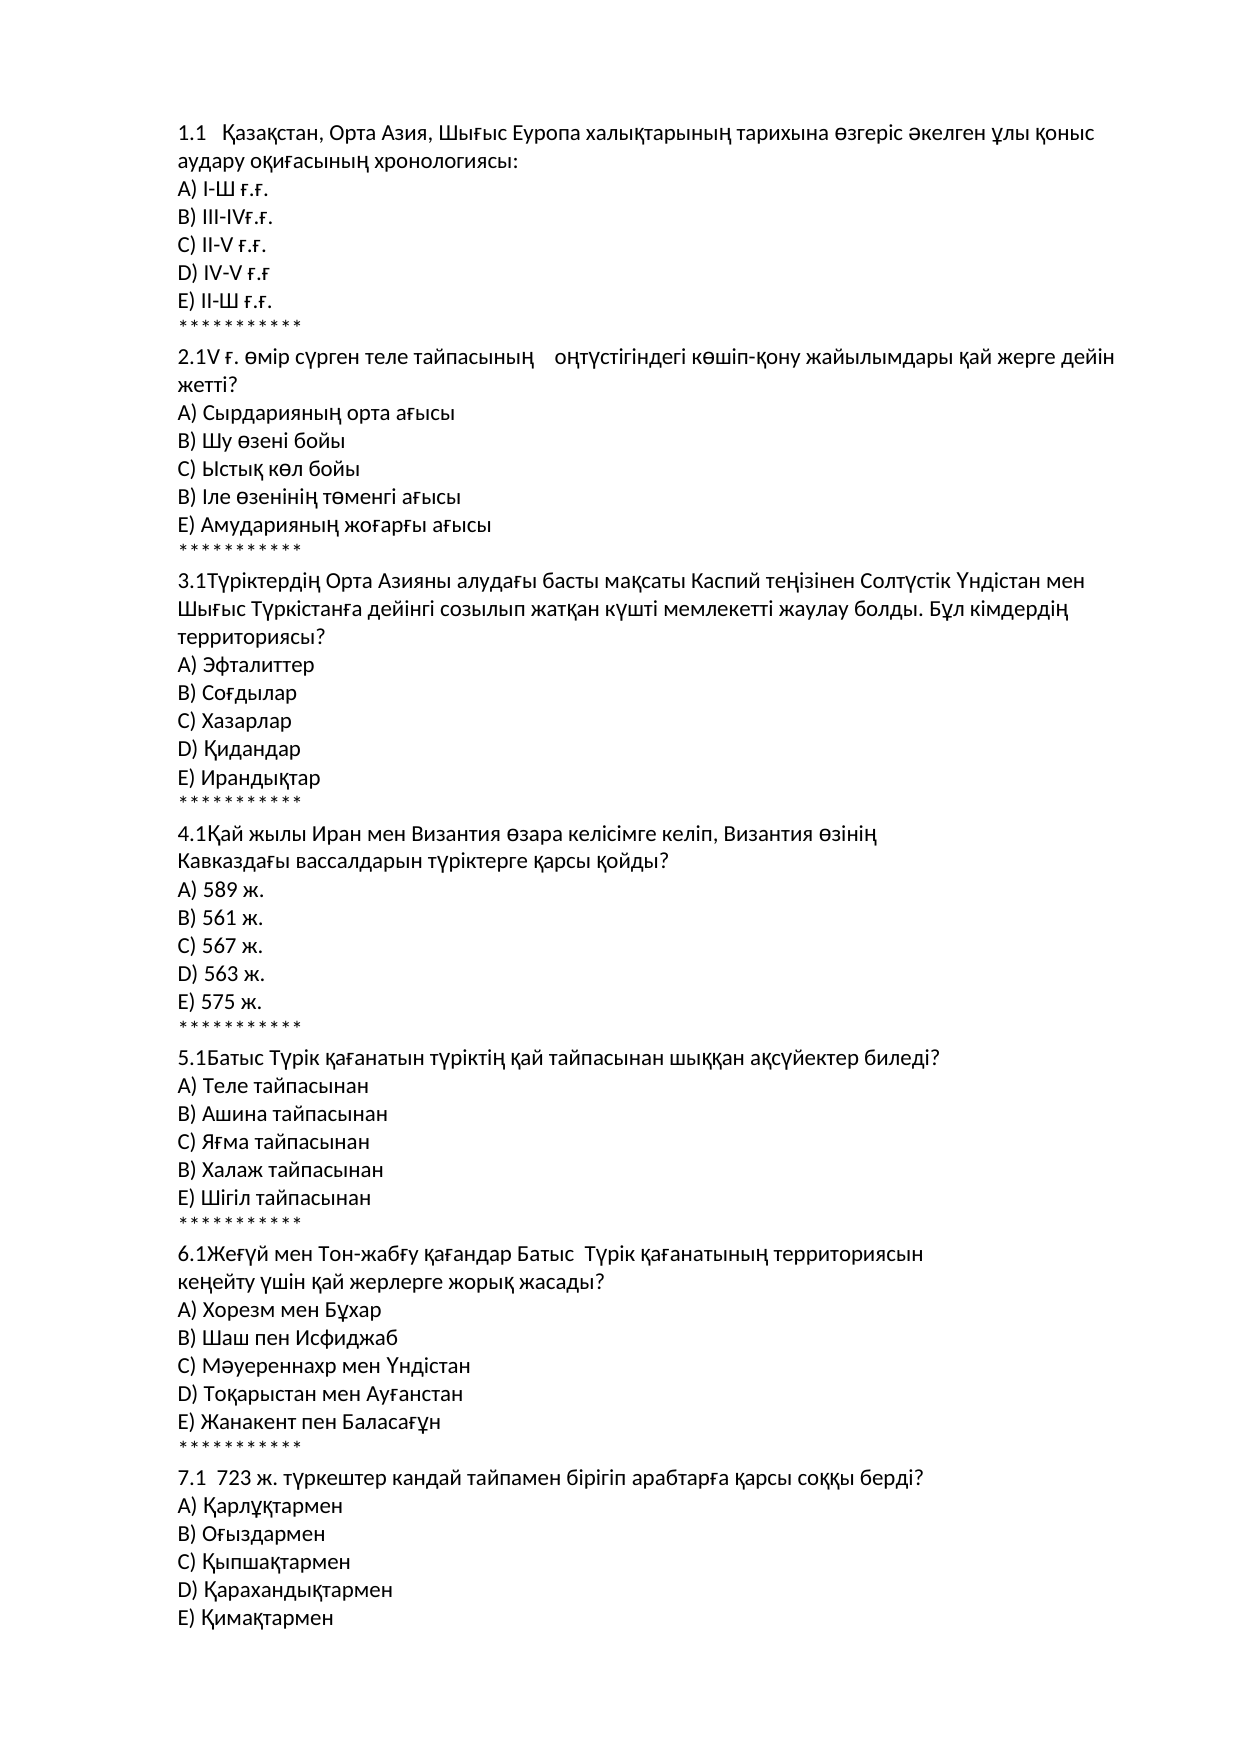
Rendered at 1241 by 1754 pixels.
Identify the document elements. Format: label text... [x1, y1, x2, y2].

text *********** [177, 1211, 1152, 1239]
text В) 561 ж. [177, 903, 1152, 931]
text С) 567 ж. [177, 931, 1152, 959]
text Кавказдағы вассалдарын түріктерге қарсы қойды? [177, 847, 1152, 875]
text С) Яғма тайпасынан [177, 1127, 1152, 1155]
text D) Тоқарыстан мен Ауғанстан [177, 1379, 1152, 1407]
text 3.1 Түріктердің Орта Азияны алудағы басты мақсаты Каспий теңізінен Солтүстік Үндістан мен Шығыс Түркістанға дейінгі созылып жатқан күшті мемлекетті жаулау болды. Бұл кімдердің территориясы? [177, 566, 1152, 651]
text D) Қидандар [177, 734, 1152, 763]
text *********** [177, 538, 1152, 566]
text D) Қарахандықтармен [177, 1575, 1152, 1603]
text 7.1 723 ж. түркештер кандай тайпамен бірігіп арабтарға қарсы соққы берді? [177, 1463, 1152, 1491]
text А) І-Ш ғ.ғ. [177, 174, 1152, 202]
text Е) II-Ш ғ.ғ. [177, 286, 1152, 314]
text А) Теле тайпасынан [177, 1071, 1152, 1099]
text D) 563 ж. [177, 959, 1152, 987]
text В) Оғыздармен [177, 1519, 1152, 1547]
text В) III-ІVғ.ғ. [177, 202, 1152, 230]
text В) Іле өзенінің төменгі ағысы [177, 482, 1152, 510]
text *********** [177, 1015, 1152, 1043]
text Е) Қимақтармен [177, 1603, 1152, 1631]
text А) Эфталиттер [177, 651, 1152, 678]
text С) Ыстық көл бойы [177, 454, 1152, 482]
text 2.1 V ғ. өмір сүрген теле тайпасының оңтүстігіндегі көшіп-қону жайылымдары қай жерге дейін жетті? [177, 342, 1152, 398]
text А) Қарлұқтармен [177, 1491, 1152, 1519]
text А) 589 ж. [177, 875, 1152, 903]
text С) Мәуереннахр мен Үндістан [177, 1351, 1152, 1379]
text А) Хорезм мен Бұхар [177, 1295, 1152, 1323]
text 6.1 Жеғүй мен Тон-жабғу қағандар Батыс Түрік қағанатының территориясын [177, 1239, 1152, 1267]
text Е) Жанакент пен Баласағұн [177, 1407, 1152, 1435]
text С) Қыпшақтармен [177, 1547, 1152, 1575]
text В) Шаш пен Исфиджаб [177, 1323, 1152, 1351]
text Е) Амударияның жоғарғы ағысы [177, 510, 1152, 538]
text 4.1 Қай жылы Иран мен Византия өзара келісімге келіп, Византия өзінің [177, 819, 1152, 847]
text кеңейту үшін қай жерлерге жорық жасады? [177, 1267, 1152, 1295]
text Е) Шігіл тайпасынан [177, 1183, 1152, 1211]
text С) II-V ғ.ғ. D) ІV-V ғ.ғ [177, 230, 1152, 286]
text *********** [177, 791, 1152, 819]
text В) Соғдылар [177, 678, 1152, 707]
text С) Хазарлар [177, 707, 1152, 734]
text А) Сырдарияның орта ағысы В) Шу өзені бойы [177, 398, 1152, 454]
text Е) 575 ж. [177, 987, 1152, 1015]
text В) Ашина тайпасынан [177, 1099, 1152, 1127]
text Е) Ирандықтар [177, 763, 1152, 791]
text 1.1 Қазақстан, Орта Азия, Шығыс Еуропа халықтарының тарихына өзгеріс әкелген ұлы қоныс аудару оқиғасының хронологиясы: [177, 118, 1152, 174]
text В) Халаж тайпасынан [177, 1155, 1152, 1183]
text 5.1 Батыс Түрік қағанатын түріктің қай тайпасынан шыққан ақсүйектер биледі? [177, 1043, 1152, 1071]
text *********** [177, 1435, 1152, 1463]
text *********** [177, 314, 1152, 342]
